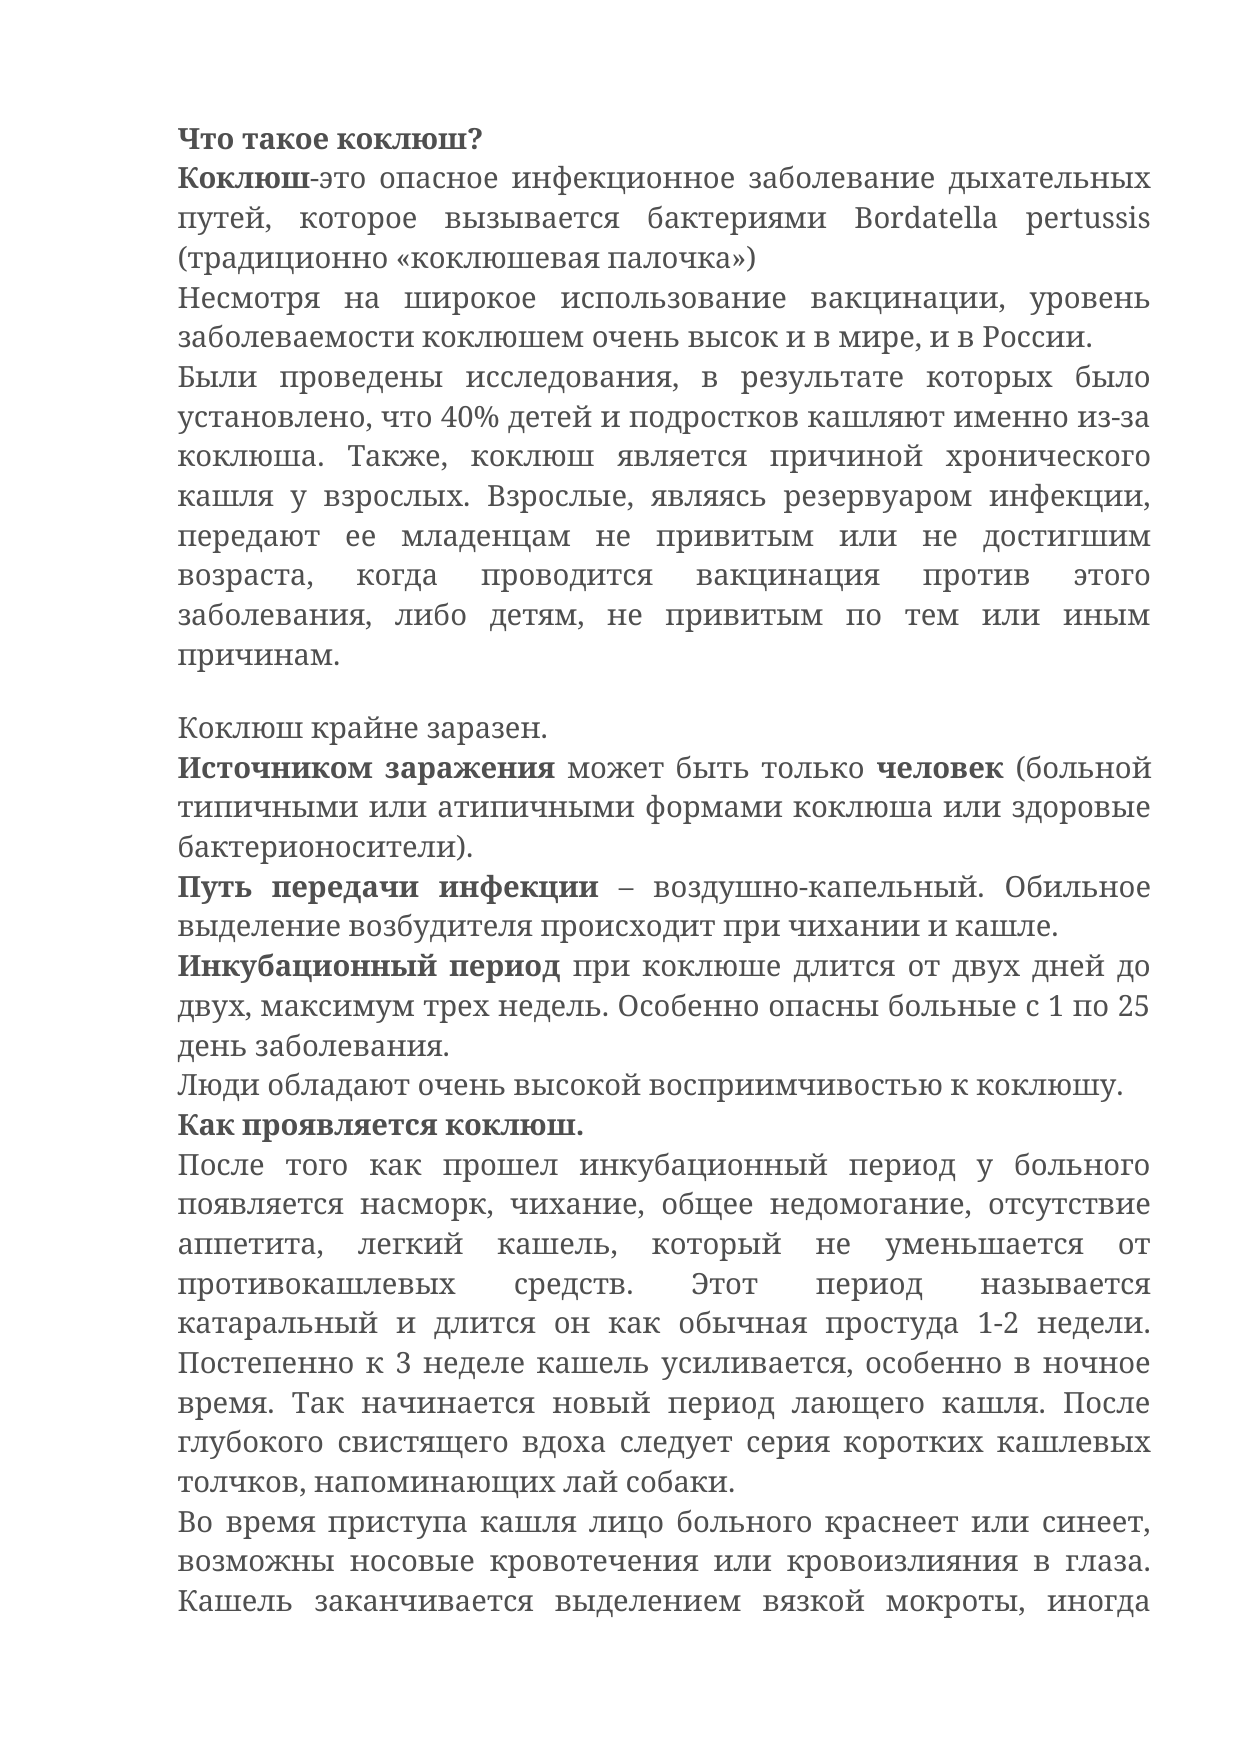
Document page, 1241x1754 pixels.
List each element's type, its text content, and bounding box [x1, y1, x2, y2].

text Коклюш-это опасное инфекционное заболевание дыхательных путей, которое вызывается бактериями Bordatella pertussis (традиционно «коклюшевая палочка») [177, 158, 1152, 277]
text Путь передачи инфекции – воздушно-капельный. Обильное выделение возбудителя происходит при чихании и кашле. [177, 866, 1152, 945]
text Коклюш крайне заразен. [177, 707, 1152, 747]
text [177, 1501, 1152, 1620]
text Источником заражения может быть только человек (больной типичными или атипичными формами коклюша или здоровые бактерионосители). [177, 747, 1152, 866]
text Как проявляется коклюш. [177, 1104, 1152, 1144]
text Несмотря на широкое использование вакцинации, уровень заболеваемости коклюшем очень высок и в мире, и в России. [177, 277, 1152, 356]
text Люди обладают очень высокой восприимчивостью к коклюшу. [177, 1064, 1152, 1104]
text Были проведены исследования, в результате которых было установлено, что 40% детей и подростков кашляют именно из-за коклюша. Также, коклюш является причиной хронического кашля у взрослых. Взрослые, являясь резервуаром инфекции, передают ее младенцам не привитым или не достигшим возраста, когда проводится вакцинация против этого заболевания, либо детям, не привитым по тем или иным причинам. [177, 356, 1152, 674]
text После того как прошел инкубационный период у больного появляется насморк, чихание, общее недомогание, отсутствие аппетита, легкий кашель, который не уменьшается от противокашлевых средств. Этот период называется катаральный и длится он как обычная простуда 1-2 недели. Постепенно к 3 неделе кашель усиливается, особенно в ночное время. Так начинается новый период лающего кашля. После глубокого свистящего вдоха следует серия коротких кашлевых толчков, напоминающих лай собаки. [177, 1144, 1152, 1501]
text Что такое коклюш? [177, 118, 1152, 158]
text Инкубационный период при коклюше длится от двух дней до двух, максимум трех недель. Особенно опасны больные с 1 по 25 день заболевания. [177, 945, 1152, 1064]
